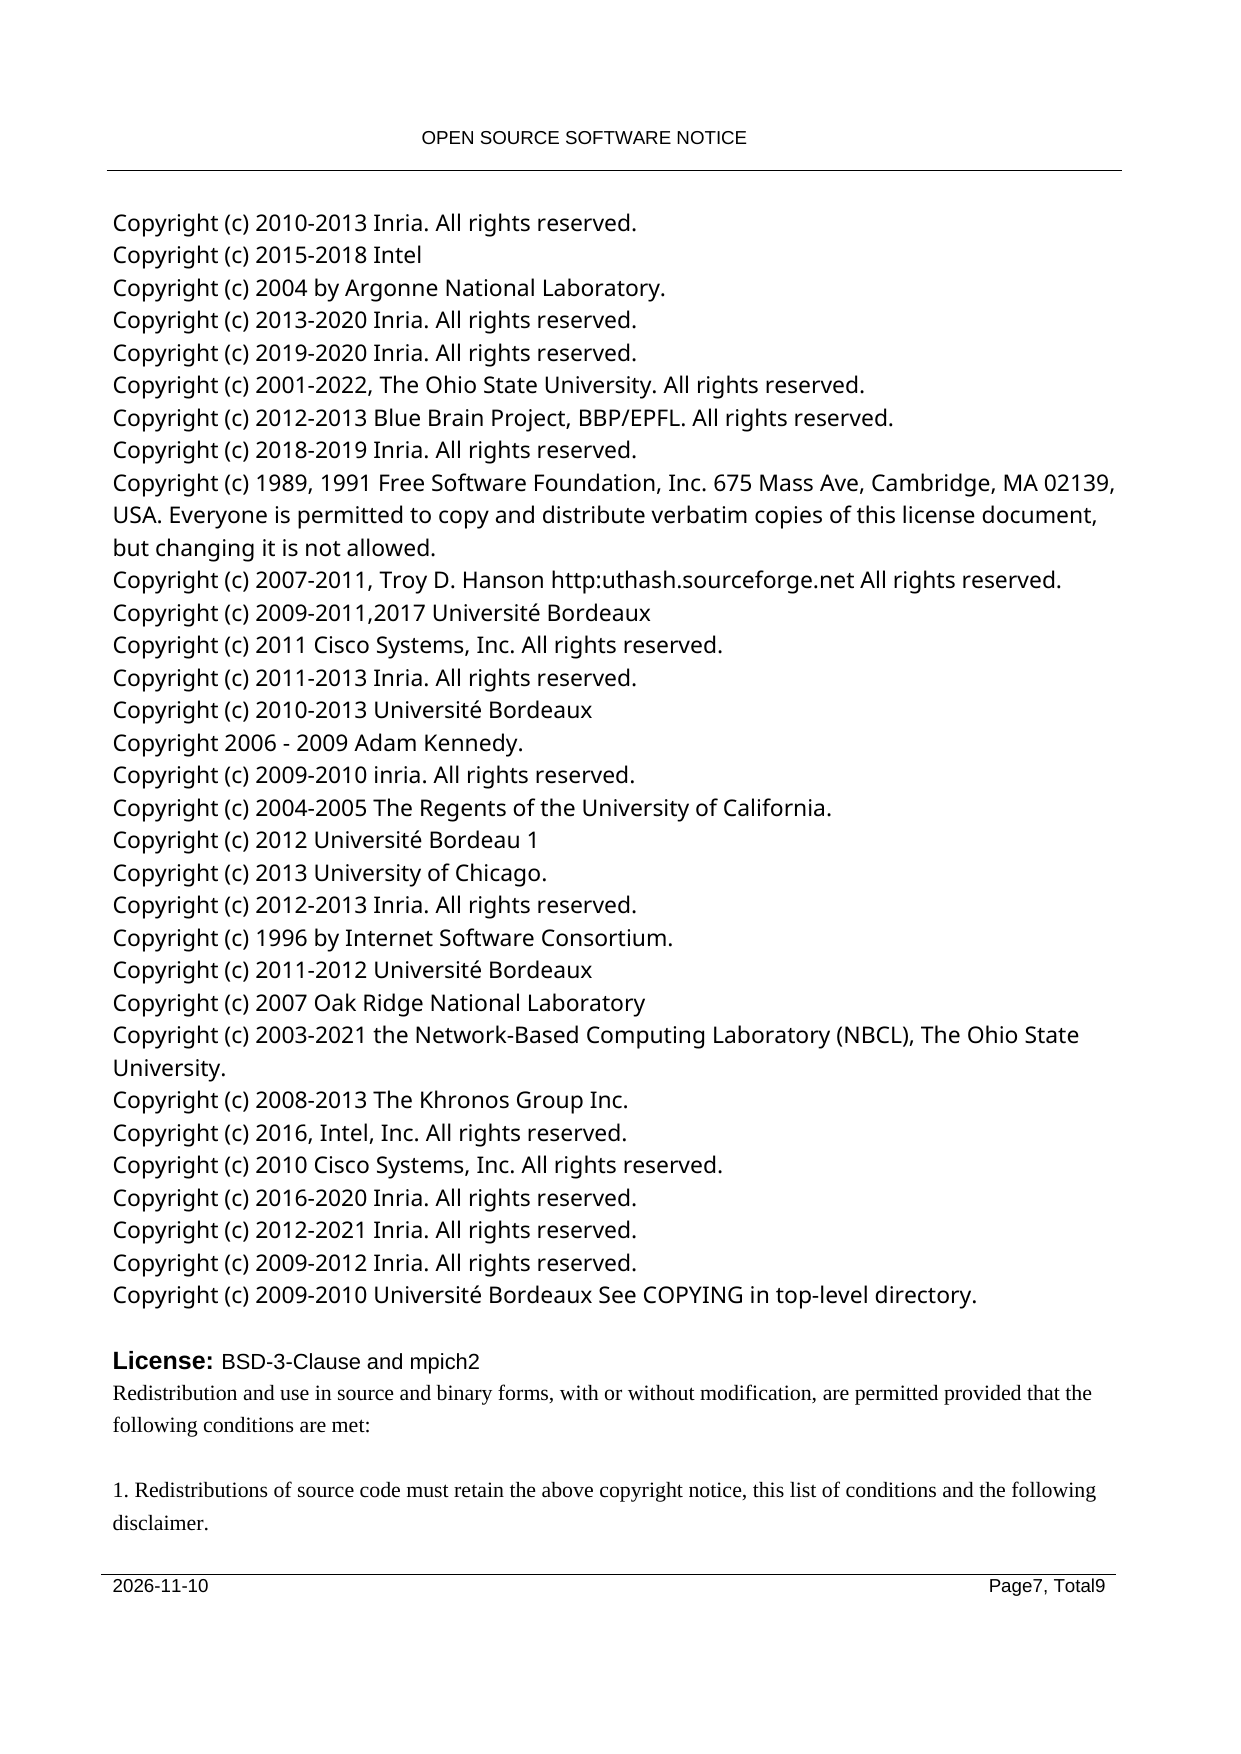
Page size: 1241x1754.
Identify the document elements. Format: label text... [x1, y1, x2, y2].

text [112, 1376, 1128, 1539]
text License: BSD-3-Clause and mpich2 [112, 1344, 1128, 1376]
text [112, 206, 1128, 1344]
